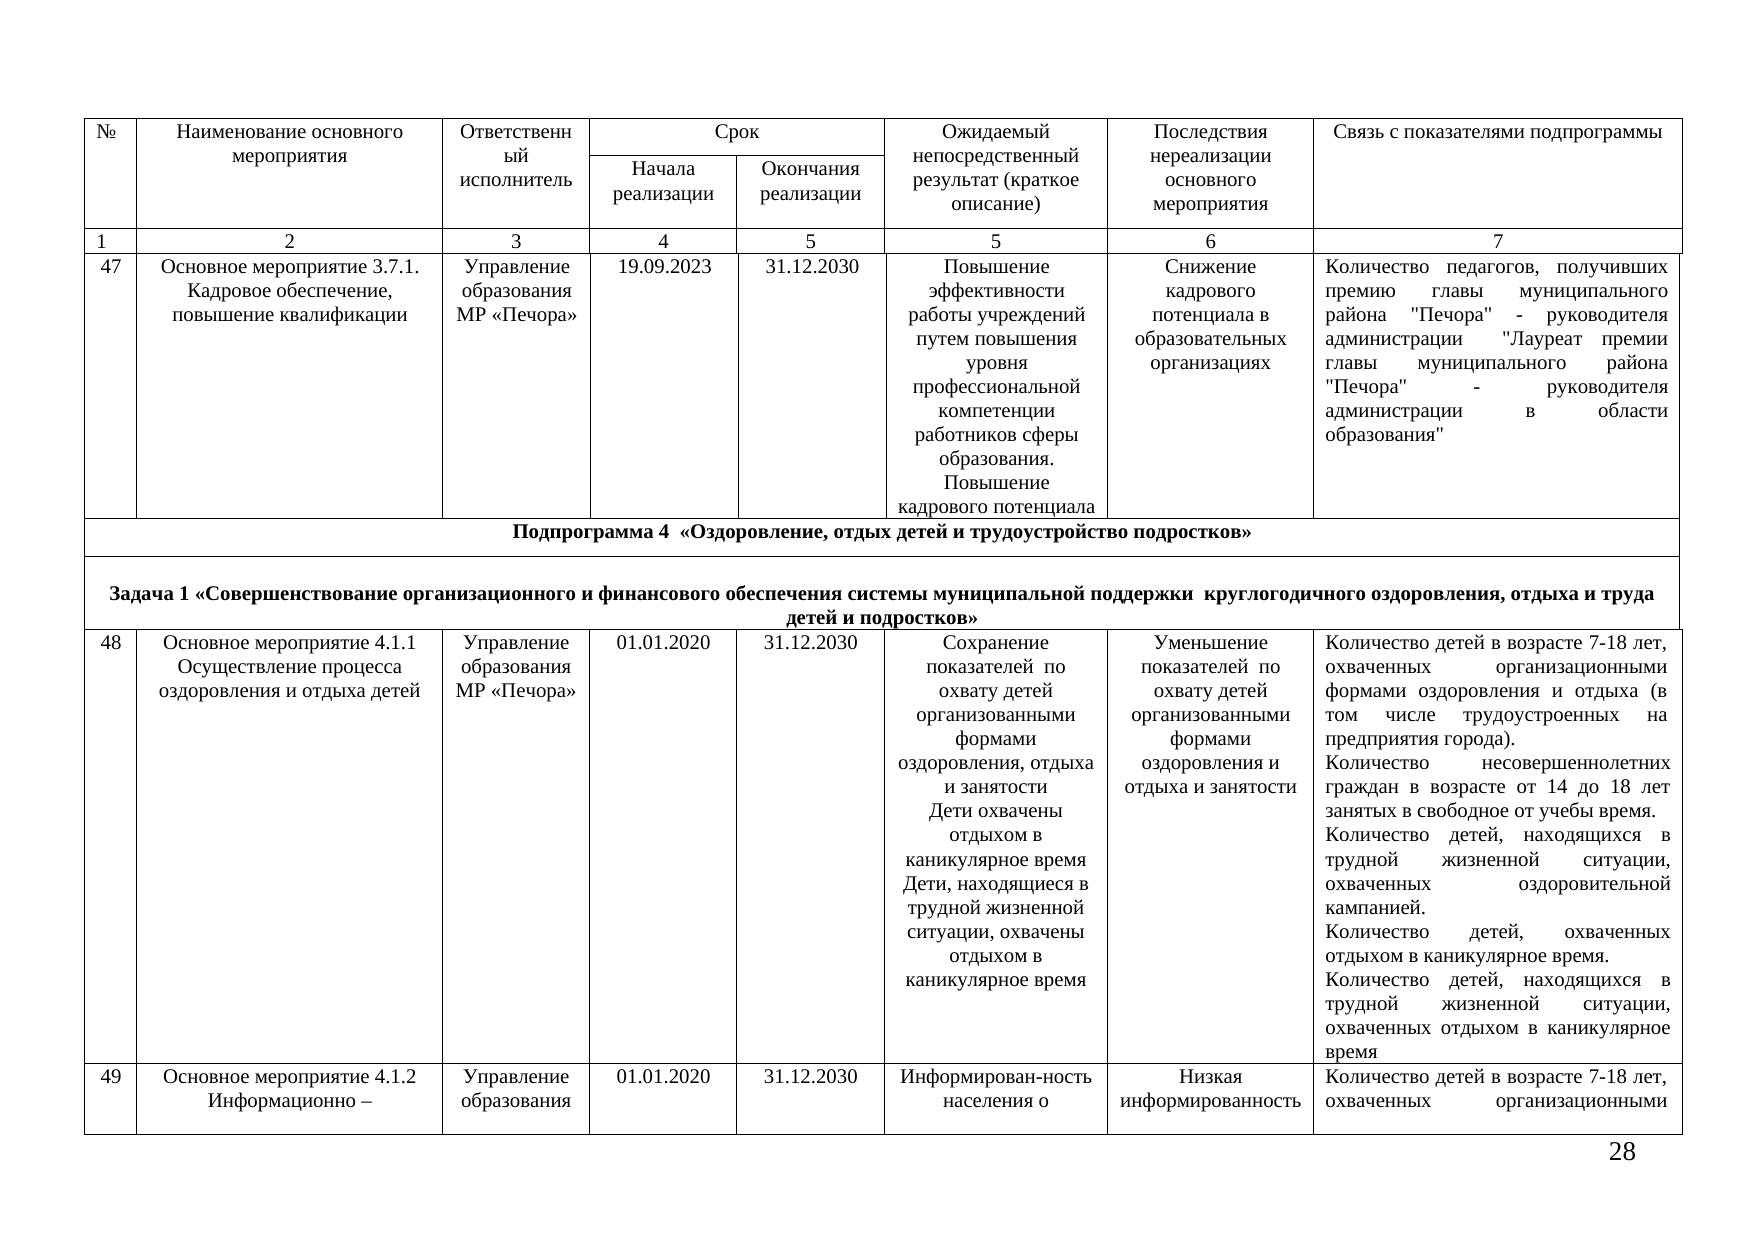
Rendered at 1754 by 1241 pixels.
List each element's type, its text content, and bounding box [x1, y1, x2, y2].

table_cell 1 [85, 229, 136, 253]
table_cell Управление образования МР «Печора» [443, 1064, 589, 1134]
table_cell 2 [137, 229, 442, 253]
table_header Ответственный исполнитель [443, 119, 589, 227]
table_cell Снижение кадрового потенциала в образовательных организациях [1108, 254, 1313, 518]
table_cell 5 [737, 229, 884, 253]
table_cell 5 [885, 229, 1107, 253]
table_cell Основное мероприятие 3.7.1. Кадровое обеспечение, повышение квалификации [137, 254, 442, 518]
table_cell Основное мероприятие 4.1.1 Осуществление процесса оздоровления и отдыха детей [137, 630, 442, 1063]
table_cell 48 [85, 630, 136, 1063]
table_cell 31.12.2030 [737, 1064, 884, 1134]
table_header Наименование основного мероприятия [137, 119, 442, 227]
table_cell Основное мероприятие 4.1.2 Информационно – методическое и кадровое обеспечение системы оздоровления , отдыха и труда детей и подростков [137, 1064, 442, 1134]
table_cell 19.09.2023 [591, 254, 738, 518]
table_cell Окончания реализации [737, 156, 884, 227]
table_cell Сохранение показателей по охвату детей организованными формами оздоровления, отдыха и занятости Дети охвачены отдыхом в каникулярное время Дети, находящиеся в трудной жизненной ситуации, охвачены отдыхом в каникулярное время [885, 630, 1107, 1063]
table_header Ожидаемый непосредственный результат (краткое описание) [885, 119, 1107, 227]
table_cell Повышение эффективности работы учреждений путем повышения уровня профессиональной компетенции работников сферы образования. Повышение кадрового потенциала [887, 254, 1107, 518]
table_cell Управление образования МР «Печора» [443, 254, 590, 518]
table_cell 31.12.2030 [739, 254, 886, 518]
table_cell Задача 1 «Совершенствование организационного и финансового обеспечения системы муниципальной поддержки круглогодичного оздоровления, отдыха и труда детей и подростков» [85, 557, 1679, 629]
table_cell Начала реализации [590, 156, 736, 227]
table_header Срок [590, 119, 884, 155]
table_cell 47 [85, 254, 136, 518]
table_cell Уменьшение показателей по охвату детей организованными формами оздоровления и отдыха и занятости [1108, 630, 1313, 1063]
table_cell 6 [1108, 229, 1313, 253]
table_cell 49 [85, 1064, 136, 1134]
table_cell 7 [1314, 229, 1682, 253]
table_cell Количество педагогов, получивших премию главы муниципального района "Печора" - руководителя администрации "Лауреат премии главы муниципального района "Печора" - руководителя администрации в области образования" [1314, 254, 1679, 518]
table_header № [85, 119, 136, 227]
table_header Связь с показателями подпрограммы [1314, 119, 1682, 227]
table_cell Управление образования МР «Печора» [443, 630, 589, 1063]
table_cell 4 [590, 229, 736, 253]
table_cell 01.01.2020 [590, 630, 736, 1063]
table_cell Подпрограмма 4 «Оздоровление, отдых детей и трудоустройство подростков» [85, 519, 1679, 556]
table_cell Количество детей в возрасте 7-18 лет, охваченных организационными формами оздоровления и отдыха (в том числе трудоустроенных на предприятия города). Количество несовершеннолетних граждан в возрасте от 14 до 18 лет занятых в свободное от учебы время. Количество детей, находящихся в трудной жизненной ситуации, охваченных оздоровительной кампанией. Количество детей, охваченных отдыхом в каникулярное время. Количество детей, находящихся в трудной жизненной ситуации, охваченных отдыхом в каникулярное время [1314, 630, 1682, 1063]
table_cell 31.12.2030 [737, 630, 884, 1063]
table_cell 3 [443, 229, 589, 253]
table_header Последствия нереализации основного мероприятия [1108, 119, 1313, 227]
table_cell 01.01.2020 [590, 1064, 736, 1134]
